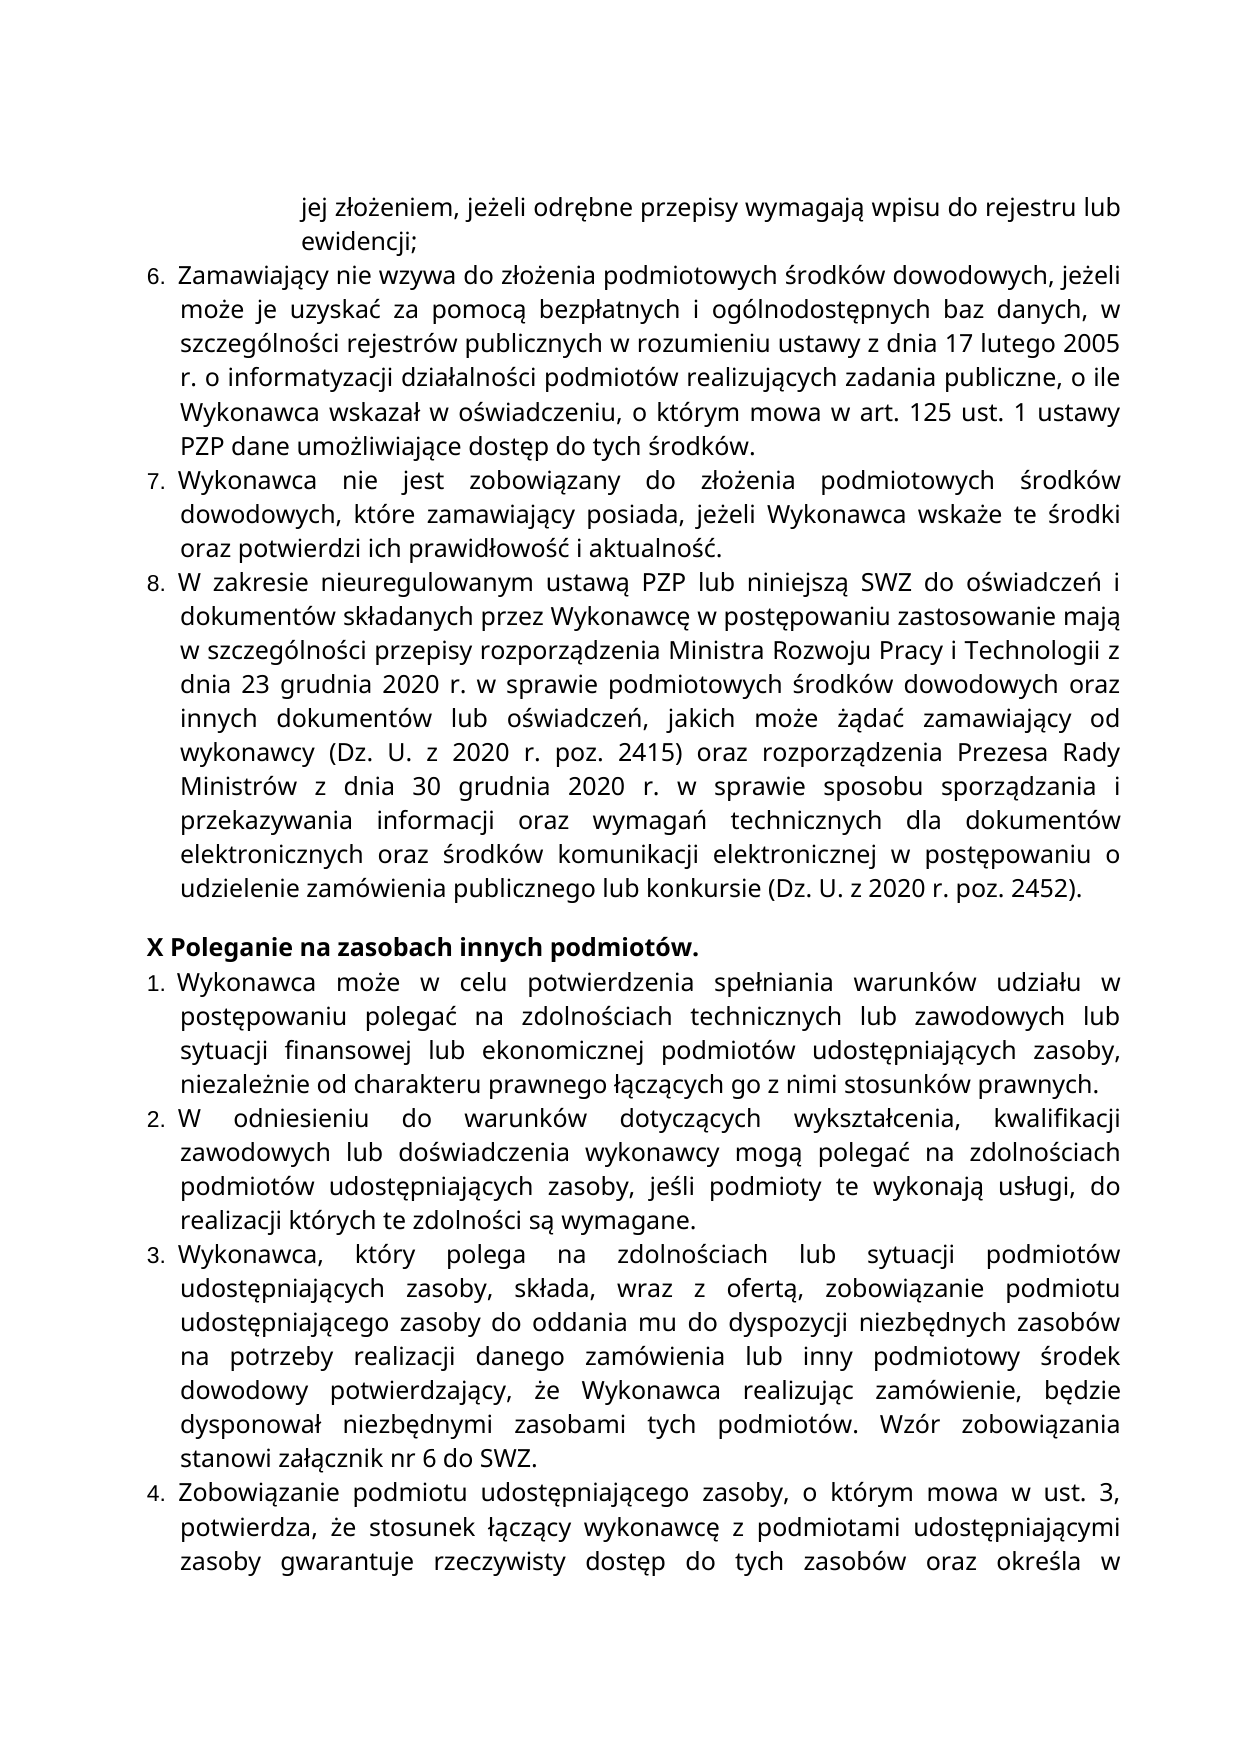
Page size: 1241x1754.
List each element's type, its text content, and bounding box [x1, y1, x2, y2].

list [147, 1475, 1122, 1577]
list Wykonawca nie jest zobowiązany do złożenia podmiotowych środków dowodowych, które zamawiający posiada, jeżeli Wykonawca wskaże te środki oraz potwierdzi ich prawidłowość i aktualność. [147, 462, 1122, 564]
list Wykonawca, który polega na zdolnościach lub sytuacji podmiotów udostępniających zasoby, składa, wraz z ofertą, zobowiązanie podmiotu udostępniającego zasoby do oddania mu do dyspozycji niezbędnych zasobów na potrzeby realizacji danego zamówienia lub inny podmiotowy środek dowodowy potwierdzający, że Wykonawca realizując zamówienie, będzie dysponował niezbędnymi zasobami tych podmiotów. Wzór zobowiązania stanowi załącznik nr 6 do SWZ. [147, 1237, 1122, 1475]
list Wykonawca może w celu potwierdzenia spełniania warunków udziału w postępowaniu polegać na zdolnościach technicznych lub zawodowych lub sytuacji finansowej lub ekonomicznej podmiotów udostępniających zasoby, niezależnie od charakteru prawnego łączących go z nimi stosunków prawnych. [147, 964, 1122, 1100]
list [255, 190, 1122, 258]
list W zakresie nieuregulowanym ustawą PZP lub niniejszą SWZ do oświadczeń i dokumentów składanych przez Wykonawcę w postępowaniu zastosowanie mają w szczególności przepisy rozporządzenia Ministra Rozwoju Pracy i Technologii z dnia 23 grudnia 2020 r. w sprawie podmiotowych środków dowodowych oraz innych dokumentów lub oświadczeń, jakich może żądać zamawiający od wykonawcy (Dz. U. z 2020 r. poz. 2415) oraz rozporządzenia Prezesa Rady Ministrów z dnia 30 grudnia 2020 r. w sprawie sposobu sporządzania i przekazywania informacji oraz wymagań technicznych dla dokumentów elektronicznych oraz środków komunikacji elektronicznej w postępowaniu o udzielenie zamówienia publicznego lub konkursie (Dz. U. z 2020 r. poz. 2452). [147, 564, 1122, 905]
list W odniesieniu do warunków dotyczących wykształcenia, kwalifikacji zawodowych lub doświadczenia wykonawcy mogą polegać na zdolnościach podmiotów udostępniających zasoby, jeśli podmioty te wykonają usługi, do realizacji których te zdolności są wymagane. [147, 1100, 1122, 1237]
list Zamawiający nie wzywa do złożenia podmiotowych środków dowodowych, jeżeli może je uzyskać za pomocą bezpłatnych i ogólnodostępnych baz danych, w szczególności rejestrów publicznych w rozumieniu ustawy z dnia 17 lutego 2005 r. o informatyzacji działalności podmiotów realizujących zadania publiczne, o ile Wykonawca wskazał w oświadczeniu, o którym mowa w art. 125 ust. 1 ustawy PZP dane umożliwiające dostęp do tych środków. [147, 258, 1122, 462]
text X Poleganie na zasobach innych podmiotów. [147, 930, 1122, 964]
